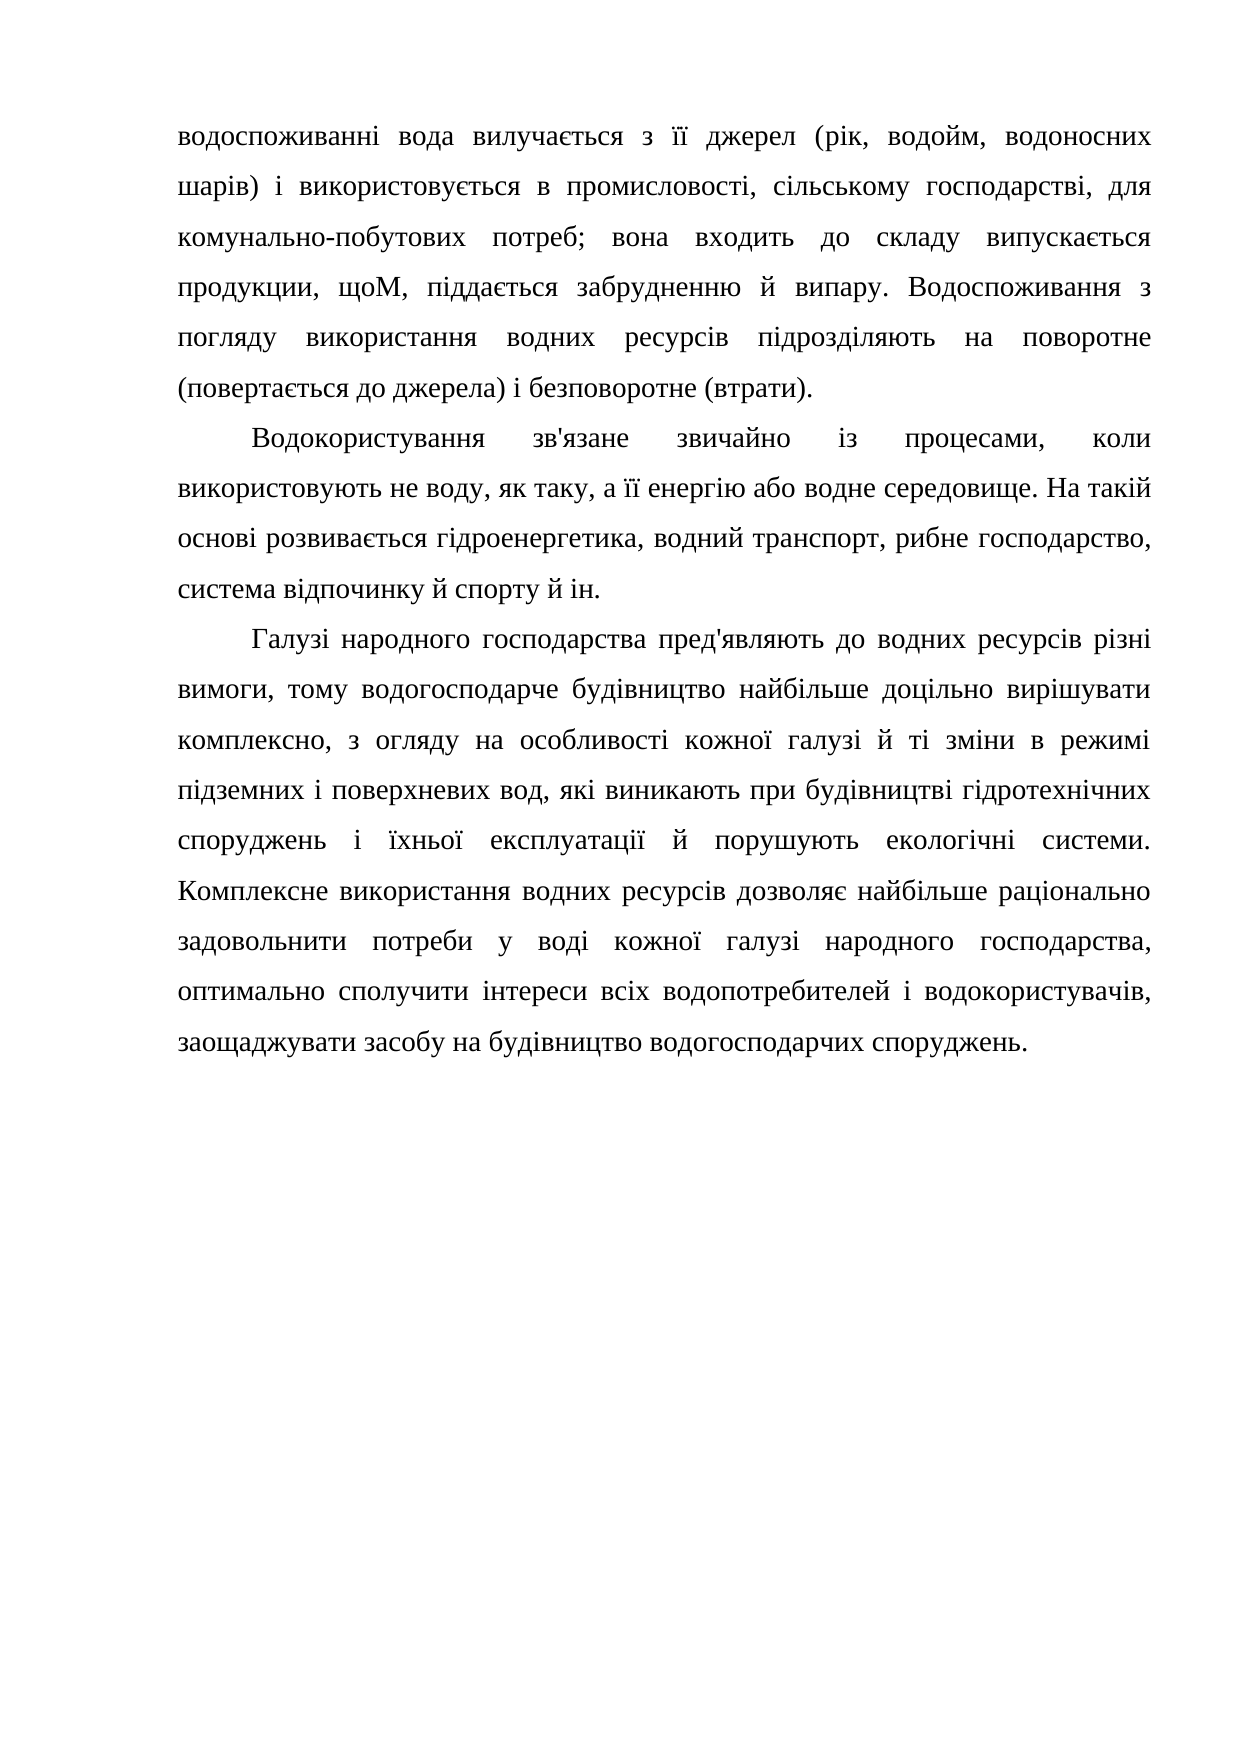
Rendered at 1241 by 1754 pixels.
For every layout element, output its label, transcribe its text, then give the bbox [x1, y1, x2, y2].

text Водокористування зв'язане звичайно із процесами, коли використовують не воду, як таку, а її енергію або водне середовище. На такій основі розвивається гідроенергетика, водний транспорт, рибне господарство, система відпочинку й спорту й ін. [177, 420, 1152, 604]
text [177, 118, 1152, 403]
text Галузі народного господарства пред'являють до водних ресурсів різні вимоги, тому водогосподарче будівництво найбільше доцільно вирішувати комплексно, з огляду на особливості кожної галузі й ті зміни в режимі підземних і поверхневих вод, які виникають при будівництві гідротехнічних споруджень і їхньої експлуатації й порушують екологічні системи. Комплексне використання водних ресурсів дозволяє найбільше раціонально задовольнити потреби у воді кожної галузі народного господарства, оптимально сполучити інтереси всіх водопотребителей і водокористувачів, заощаджувати засобу на будівництво водогосподарчих споруджень. [177, 621, 1152, 1057]
